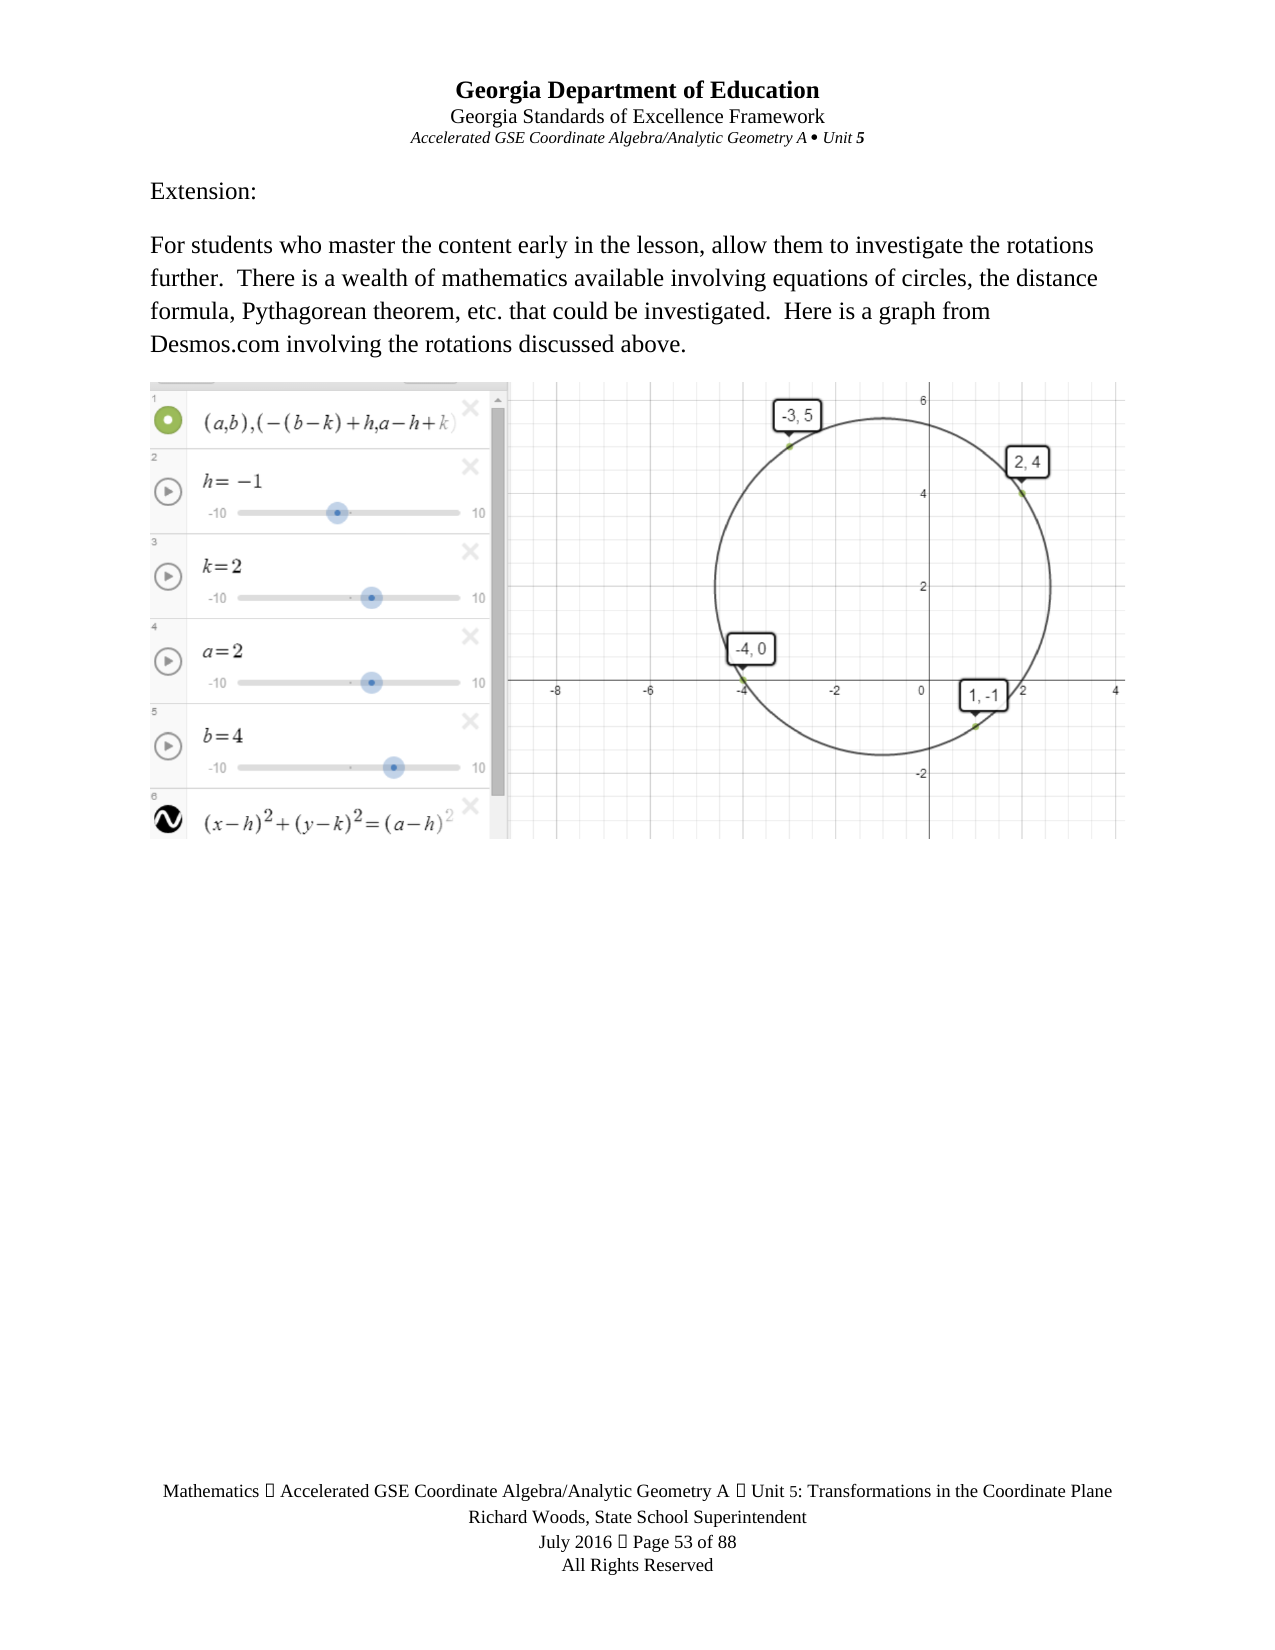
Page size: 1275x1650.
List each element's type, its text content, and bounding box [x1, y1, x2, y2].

text Extension: [150, 176, 1125, 204]
picture [150, 382, 1125, 839]
text For students who master the content early in the lesson, allow them to investigate the rotations further. There is a wealth of mathematics available involving equations of circles, the distance formula, Pythagorean theorem, etc. that could be investigated. Here is a graph from Desmos.com involving the rotations discussed above. [150, 230, 1125, 357]
